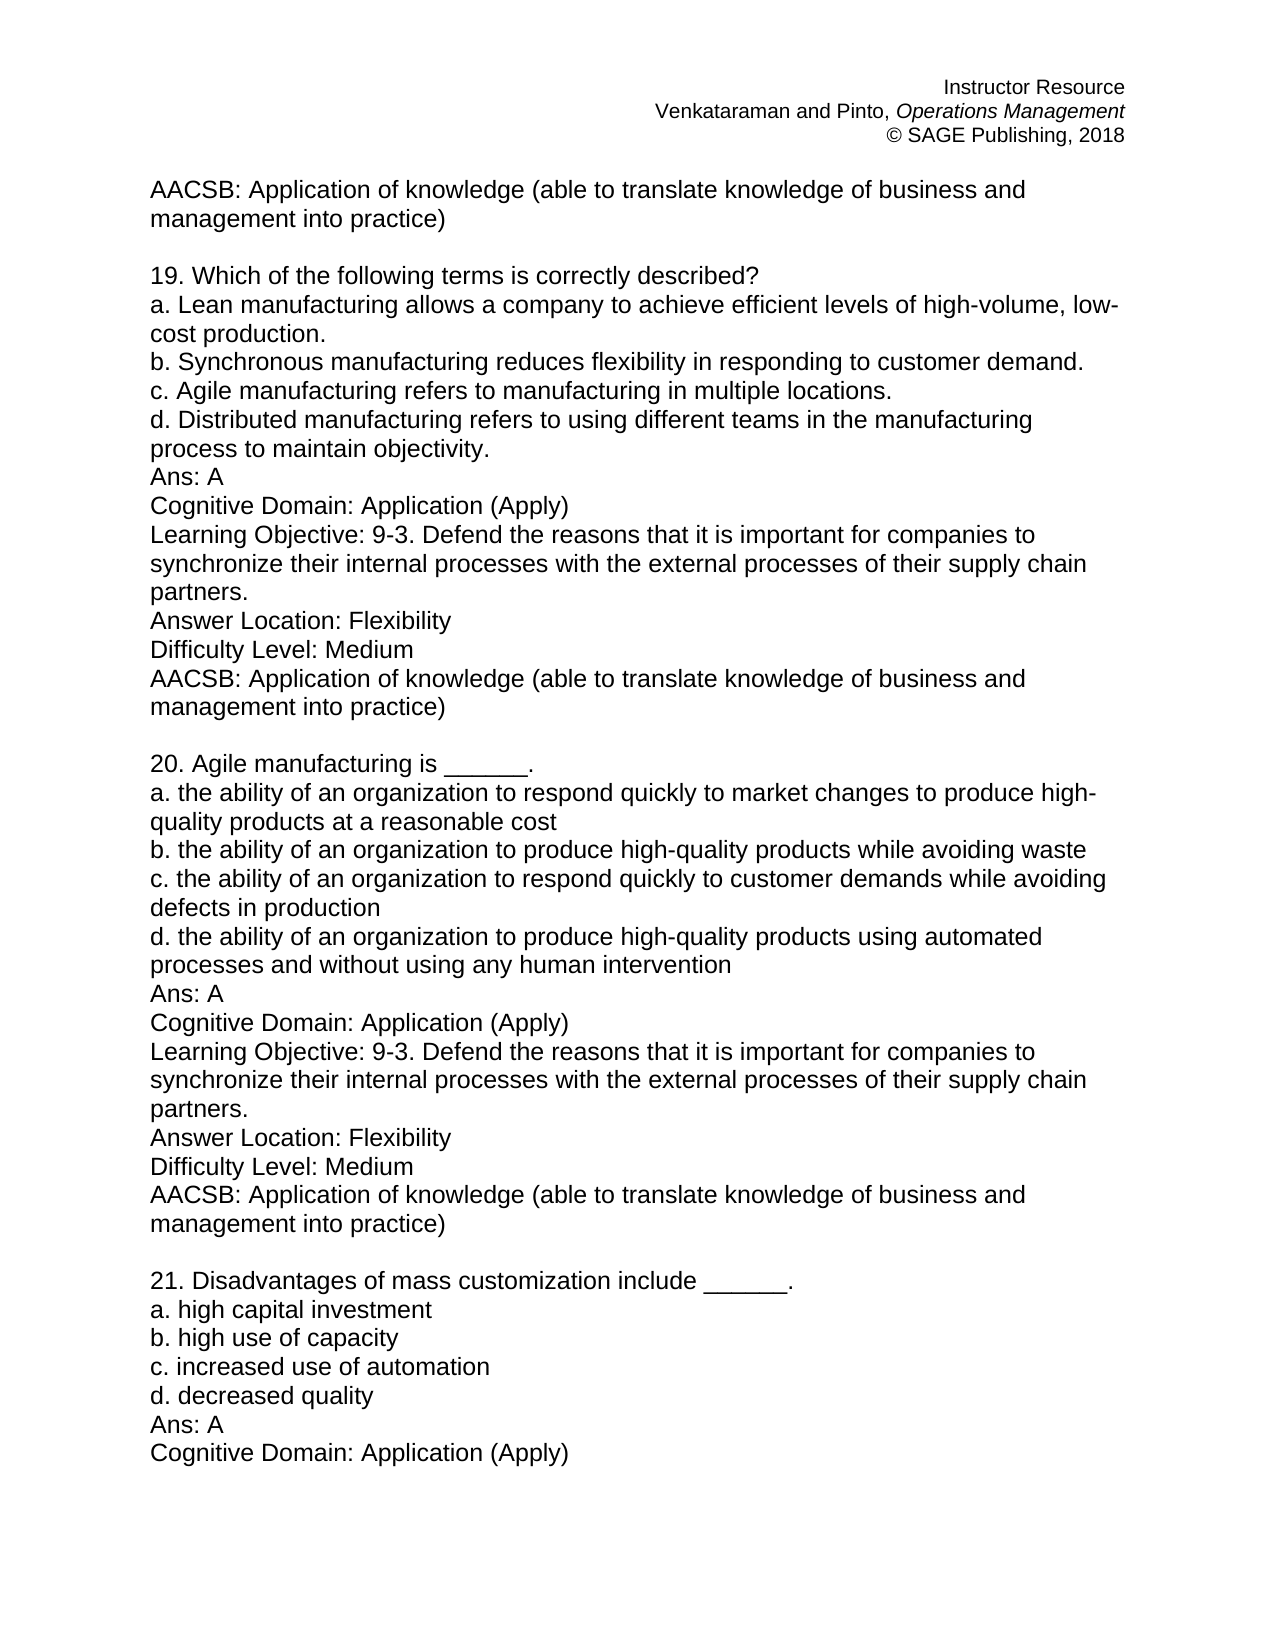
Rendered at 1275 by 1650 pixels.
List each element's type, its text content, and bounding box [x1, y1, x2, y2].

text d. decreased quality [150, 1381, 1125, 1410]
text Difficulty Level: Medium [150, 1152, 1125, 1180]
text Learning Objective: 9-3. Defend the reasons that it is important for companies to synchronize their internal processes with the external processes of their supply chain partners. [150, 520, 1125, 606]
text 21. Disadvantages of mass customization include ______. [150, 1266, 1125, 1295]
text Answer Location: Flexibility [150, 606, 1125, 635]
text Learning Objective: 9-3. Defend the reasons that it is important for companies to synchronize their internal processes with the external processes of their supply chain partners. [150, 1037, 1125, 1123]
text AACSB: Application of knowledge (able to translate knowledge of business and management into practice) [150, 175, 1125, 232]
text Ans: A [150, 1410, 1125, 1438]
text a. Lean manufacturing allows a company to achieve efficient levels of high-volume, low-cost production. [150, 290, 1125, 347]
text c. increased use of automation [150, 1352, 1125, 1381]
text AACSB: Application of knowledge (able to translate knowledge of business and management into practice) [150, 664, 1125, 721]
text Ans: A [150, 462, 1125, 491]
text Difficulty Level: Medium [150, 635, 1125, 664]
text c. the ability of an organization to respond quickly to customer demands while avoiding defects in production [150, 864, 1125, 922]
text AACSB: Application of knowledge (able to translate knowledge of business and management into practice) [150, 1180, 1125, 1238]
text b. high use of capacity [150, 1323, 1125, 1352]
text b. Synchronous manufacturing reduces flexibility in responding to customer demand. [150, 347, 1125, 376]
text Cognitive Domain: Application (Apply) [150, 1438, 1125, 1467]
text c. Agile manufacturing refers to manufacturing in multiple locations. [150, 376, 1125, 405]
text Cognitive Domain: Application (Apply) [150, 491, 1125, 520]
text b. the ability of an organization to produce high-quality products while avoiding waste [150, 835, 1125, 864]
text a. high capital investment [150, 1295, 1125, 1323]
text Answer Location: Flexibility [150, 1123, 1125, 1152]
text Cognitive Domain: Application (Apply) [150, 1008, 1125, 1037]
text a. the ability of an organization to respond quickly to market changes to produce high-quality products at a reasonable cost [150, 778, 1125, 835]
text d. Distributed manufacturing refers to using different teams in the manufacturing process to maintain objectivity. [150, 405, 1125, 462]
text d. the ability of an organization to produce high-quality products using automated processes and without using any human intervention [150, 922, 1125, 979]
text 20. Agile manufacturing is ______. [150, 749, 1125, 778]
text 19. Which of the following terms is correctly described? [150, 261, 1125, 290]
text Ans: A [150, 979, 1125, 1008]
